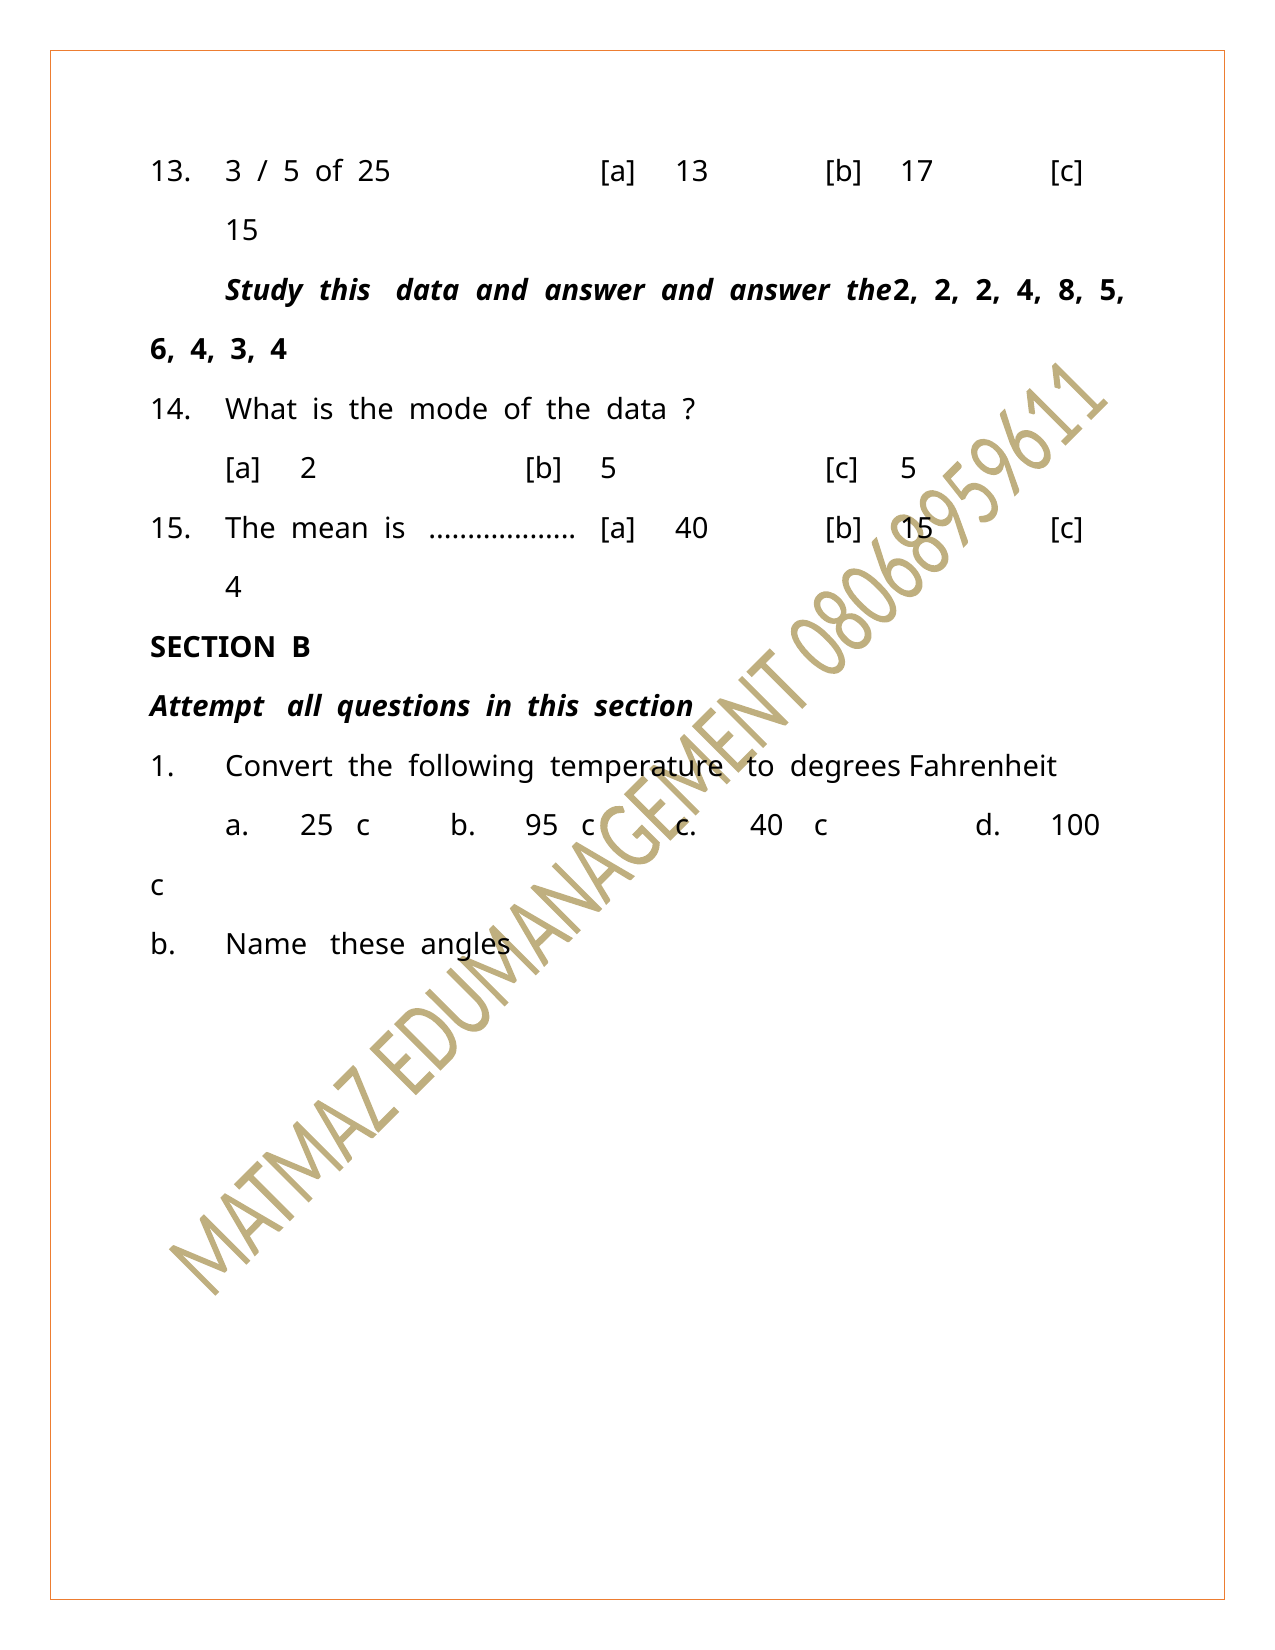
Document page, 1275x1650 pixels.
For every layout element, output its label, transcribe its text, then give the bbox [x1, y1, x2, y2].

text 13. 3 / 5 of 25 [a] 13 [b] 17 [c] 15 [150, 150, 1125, 249]
text b. Name these angles [150, 923, 1125, 963]
text Study this data and answer and answer the2, 2, 2, 4, 8, 5, 6, 4, 3, 4 [150, 269, 1125, 368]
text 14. What is the mode of the data ? [150, 388, 1125, 428]
text a. 25 c b. 95 c c. 40 c d. 100 c [150, 804, 1125, 903]
text [a] 2 [b] 5 [c] 5 [150, 447, 1125, 487]
text 15. The mean is ................... [a] 40 [b] 15 [c] 4 [150, 507, 1125, 606]
text Attempt all questions in this section [150, 685, 1125, 725]
text 1. Convert the following temperature to degrees Fahrenheit [150, 745, 1125, 784]
text SECTION B [150, 626, 1125, 666]
